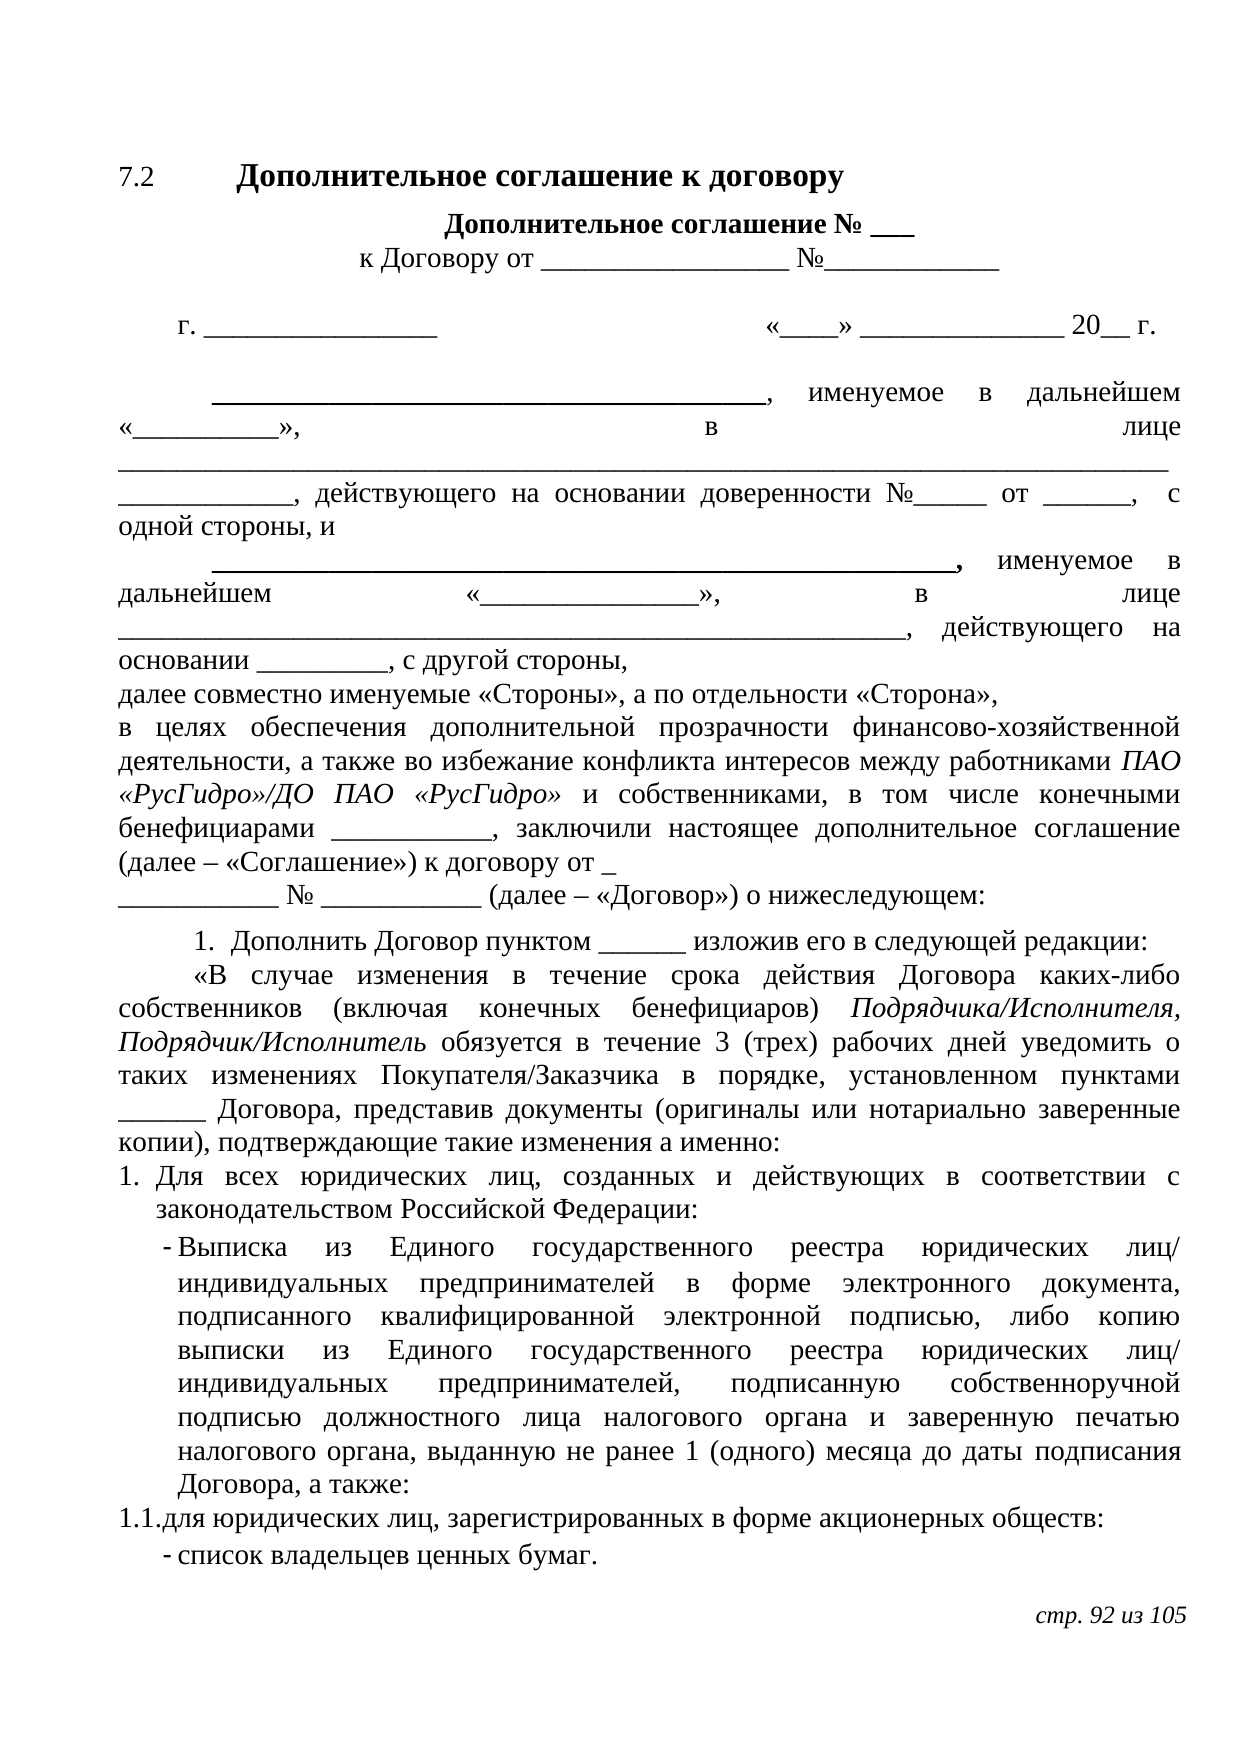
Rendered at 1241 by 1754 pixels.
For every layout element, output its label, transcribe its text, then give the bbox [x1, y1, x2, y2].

list Выписка из Единого государственного реестра юридических лиц/ индивидуальных предпринимателей в форме электронного документа, подписанного квалифицированной электронной подписью, либо копию выписки из Единого государственного реестра юридических лиц/ индивидуальных предпринимателей, подписанную собственноручной подписью должностного лица налогового органа и заверенную печатью налогового органа, выданную не ранее 1 (одного) месяца до даты подписания Договора, а также: [162, 1225, 1181, 1500]
text ___________ № ___________ (далее – «Договор») о нижеследующем: [118, 877, 1181, 911]
list для юридических лиц, зарегистрированных в форме акционерных обществ: [118, 1500, 1181, 1533]
text в целях обеспечения дополнительной прозрачности финансово-хозяйственной деятельности, а также во избежание конфликта интересов между работниками ПАО «РусГидро»/ДО ПАО «РусГидро» и собственниками, в том числе конечными бенефициарами ___________, заключили настоящее дополнительное соглашение (далее – «Соглашение») к договору от _ [118, 709, 1181, 877]
text к Договору от _________________ №____________ [118, 240, 1181, 273]
subtitle Дополнительное соглашение к договору [118, 156, 1181, 194]
text далее совместно именуемые «Стороны», а по отдельности «Сторона», [118, 676, 1181, 709]
list список владельцев ценных бумаг. [162, 1533, 1181, 1573]
list Для всех юридических лиц, созданных и действующих в соответствии с законодательством Российской Федерации: [118, 1158, 1181, 1225]
text ___________________________________________________, именуемое в дальнейшем «_______________», в лице ______________________________________________________, действующего на основании _________, с другой стороны, [118, 542, 1181, 676]
text ______________________________________, именуемое в дальнейшем «__________», в лице ____________________________________________________________________________________, действующего на основании доверенности №_____ от ______, с одной стороны, и [118, 374, 1181, 542]
list Дополнить Договор пунктом ______ изложив его в следующей редакции: [193, 923, 1181, 957]
text Дополнительное соглашение № ___ [118, 206, 1181, 240]
text «В случае изменения в течение срока действия Договора каких-либо собственников (включая конечных бенефициаров) Подрядчика/Исполнителя, Подрядчик/Исполнитель обязуется в течение 3 (трех) рабочих дней уведомить о таких изменениях Покупателя/Заказчика в порядке, установленном пунктами ______ Договора, представив документы (оригиналы или нотариально заверенные копии), подтверждающие такие изменения а именно: [118, 957, 1181, 1158]
text г. ________________ «____» ______________ 20__ г. [118, 307, 1181, 341]
